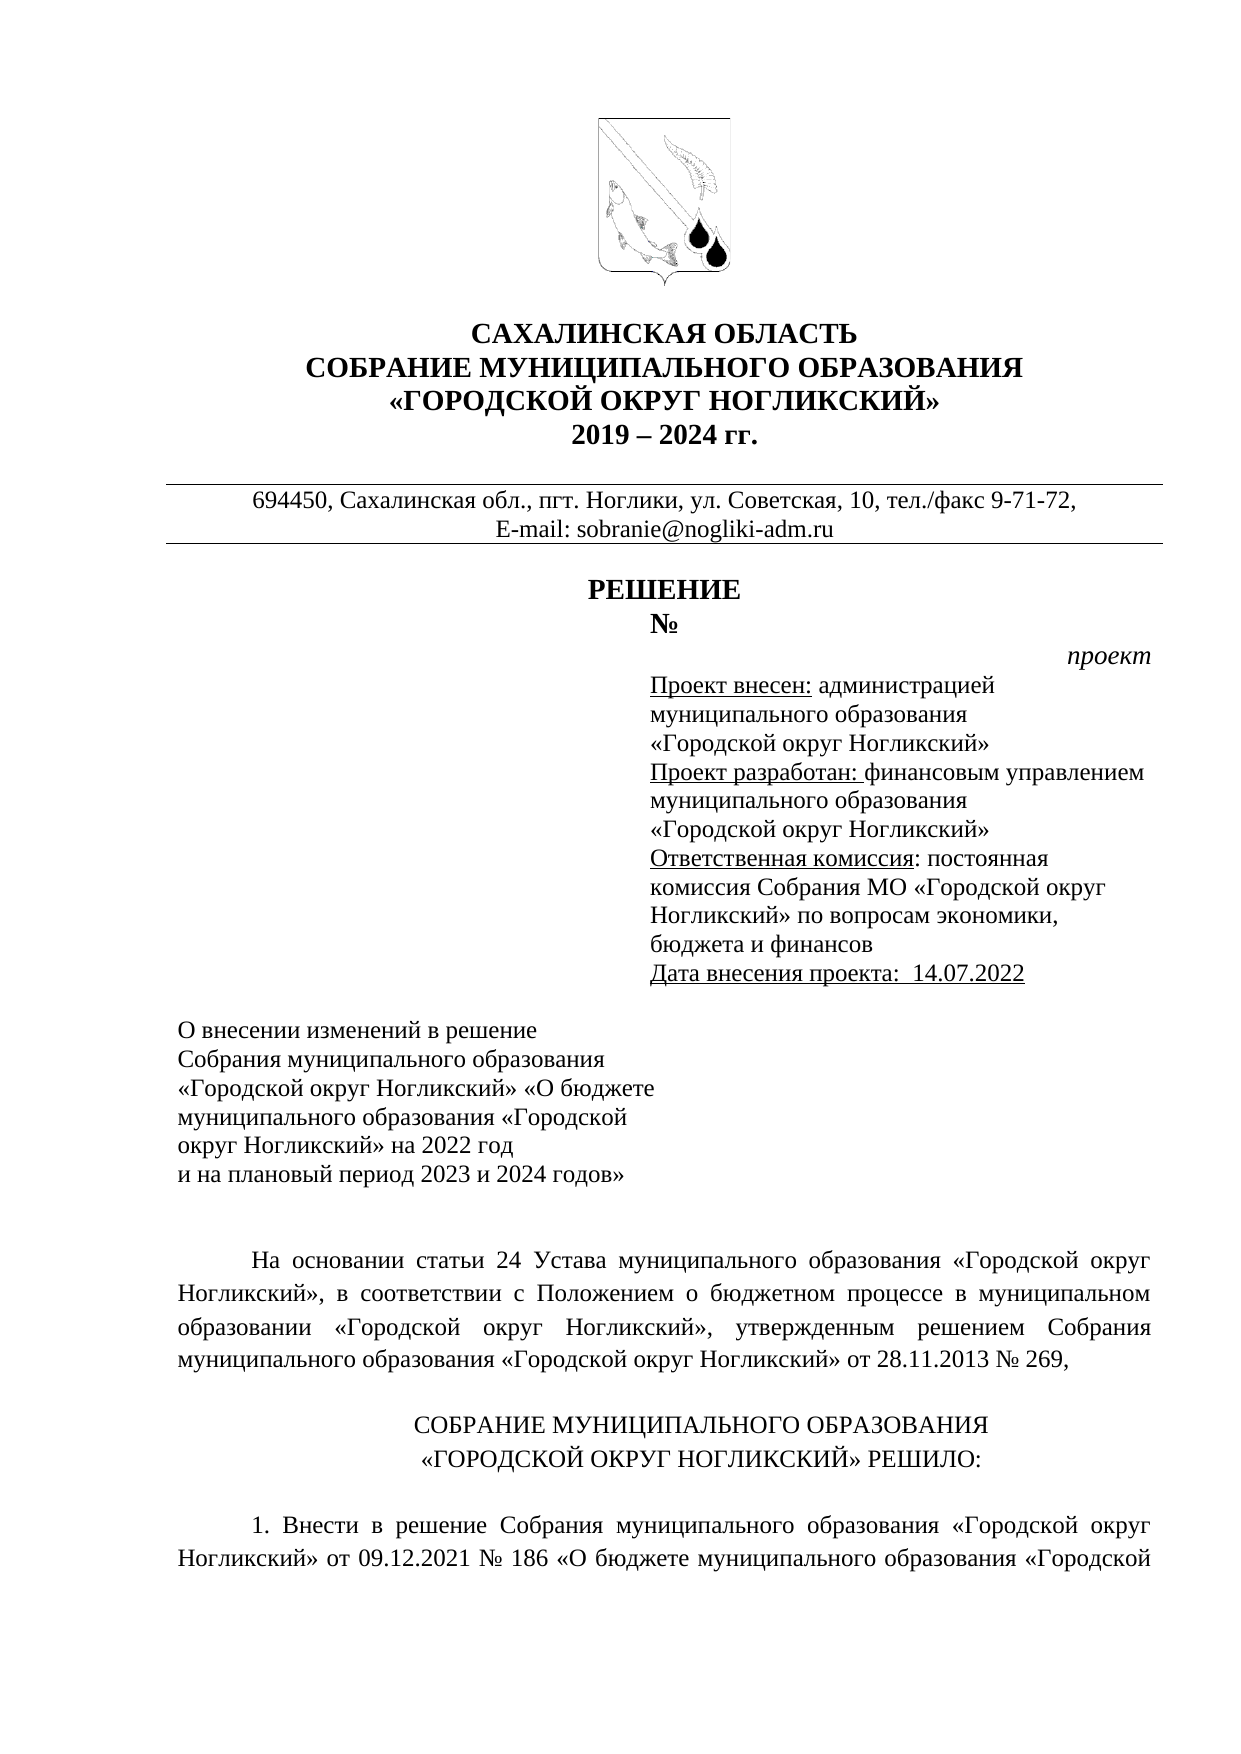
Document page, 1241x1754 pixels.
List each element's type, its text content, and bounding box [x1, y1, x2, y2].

table_header 694450, Сахалинская обл., пгт. Ноглики, ул. Советская, 10, тел./факс 9-71-72, E-mail: sobranie@nogliki-adm.ru [166, 485, 1163, 542]
text Проект внесен: администрацией [177, 671, 1152, 699]
text «Городской округ Ногликский» [177, 728, 1152, 757]
text «Городской округ Ногликский» [177, 814, 1152, 843]
text Ногликский» по вопросам экономики, [177, 901, 1152, 929]
picture [598, 118, 731, 286]
text Ответственная комиссия: постоянная [177, 843, 1152, 872]
subtitle округ Ногликский» на 2022 год [177, 1131, 1152, 1159]
text бюджета и финансов [177, 929, 1152, 958]
subtitle СОБРАНИЕ МУНИЦИПАЛЬНОГО ОБРАЗОВАНИЯ [177, 350, 1152, 383]
text Проект разработан: финансовым управлением [177, 757, 1152, 786]
subtitle 2019 – 2024 гг. [177, 417, 1152, 450]
title САХАЛИНСКАЯ ОБЛАСТЬ [177, 316, 1152, 350]
text СОБРАНИЕ МУНИЦИПАЛЬНОГО ОБРАЗОВАНИЯ [177, 1411, 1152, 1439]
subtitle «Городской округ Ногликский» «О бюджете [177, 1073, 1152, 1102]
subtitle «ГОРОДСКОЙ ОКРУГ НОГЛИКСКИЙ» [177, 383, 1152, 417]
text проект [177, 639, 1152, 671]
text РЕШЕНИЕ [177, 572, 1152, 606]
text муниципального образования [177, 699, 1152, 728]
text Дата внесения проекта: 14.07.2022 [177, 958, 1152, 987]
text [177, 1510, 1152, 1571]
text комиссия Собрания МО «Городской округ [177, 872, 1152, 901]
subtitle О внесении изменений в решение [177, 1016, 1152, 1044]
text «ГОРОДСКОЙ ОКРУГ НОГЛИКСКИЙ» РЕШИЛО: [177, 1444, 1152, 1472]
text № [177, 606, 1152, 639]
text муниципального образования [177, 786, 1152, 814]
subtitle муниципального образования «Городской [177, 1102, 1152, 1131]
text На основании статьи 24 Устава муниципального образования «Городской округ Ногликский», в соответствии с Положением о бюджетном процессе в муниципальном образовании «Городской округ Ногликский», утвержденным решением Собрания муниципального образования «Городской округ Ногликский» от 28.11.2013 № 269, [177, 1246, 1152, 1373]
text и на плановый период 2023 и 2024 годов» [177, 1159, 1152, 1188]
subtitle Собрания муниципального образования [177, 1044, 1152, 1073]
